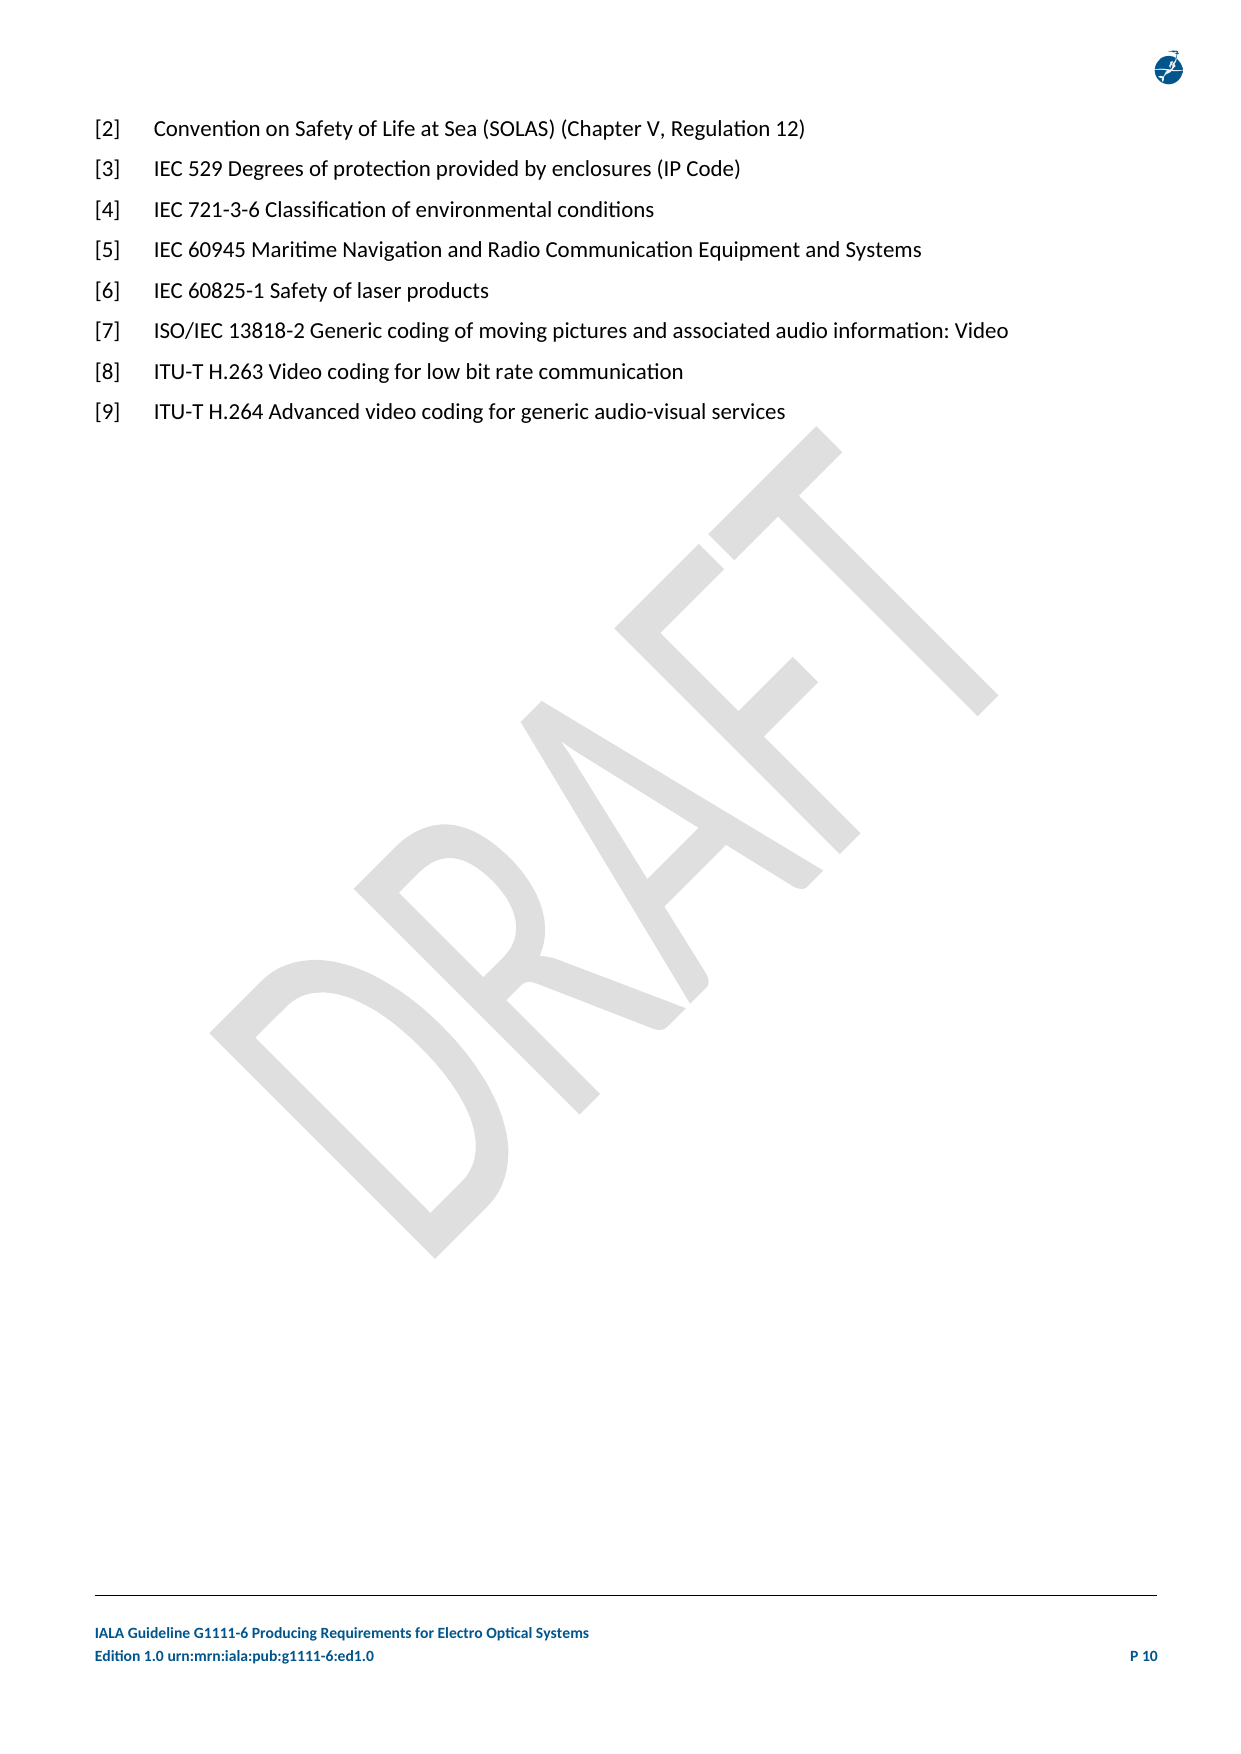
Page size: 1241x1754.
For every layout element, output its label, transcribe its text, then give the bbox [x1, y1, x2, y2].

text ITU-T H.264 Advanced video coding for generic audio-visual services [94, 397, 1157, 425]
text IEC 721-3-6 Classification of environmental conditions [94, 195, 1157, 223]
text Convention on Safety of Life at Sea (SOLAS) (Chapter V, Regulation 12) [94, 114, 1157, 142]
text IEC 529 Degrees of protection provided by enclosures (IP Code) [94, 154, 1157, 182]
text IEC 60825-1 Safety of laser products [94, 276, 1157, 304]
text IEC 60945 Maritime Navigation and Radio Communication Equipment and Systems [94, 235, 1157, 263]
text ISO/IEC 13818-2 Generic coding of moving pictures and associated audio information: Video [94, 316, 1157, 344]
text ITU-T H.263 Video coding for low bit rate communication [94, 357, 1157, 385]
picture [1123, 0, 1241, 119]
